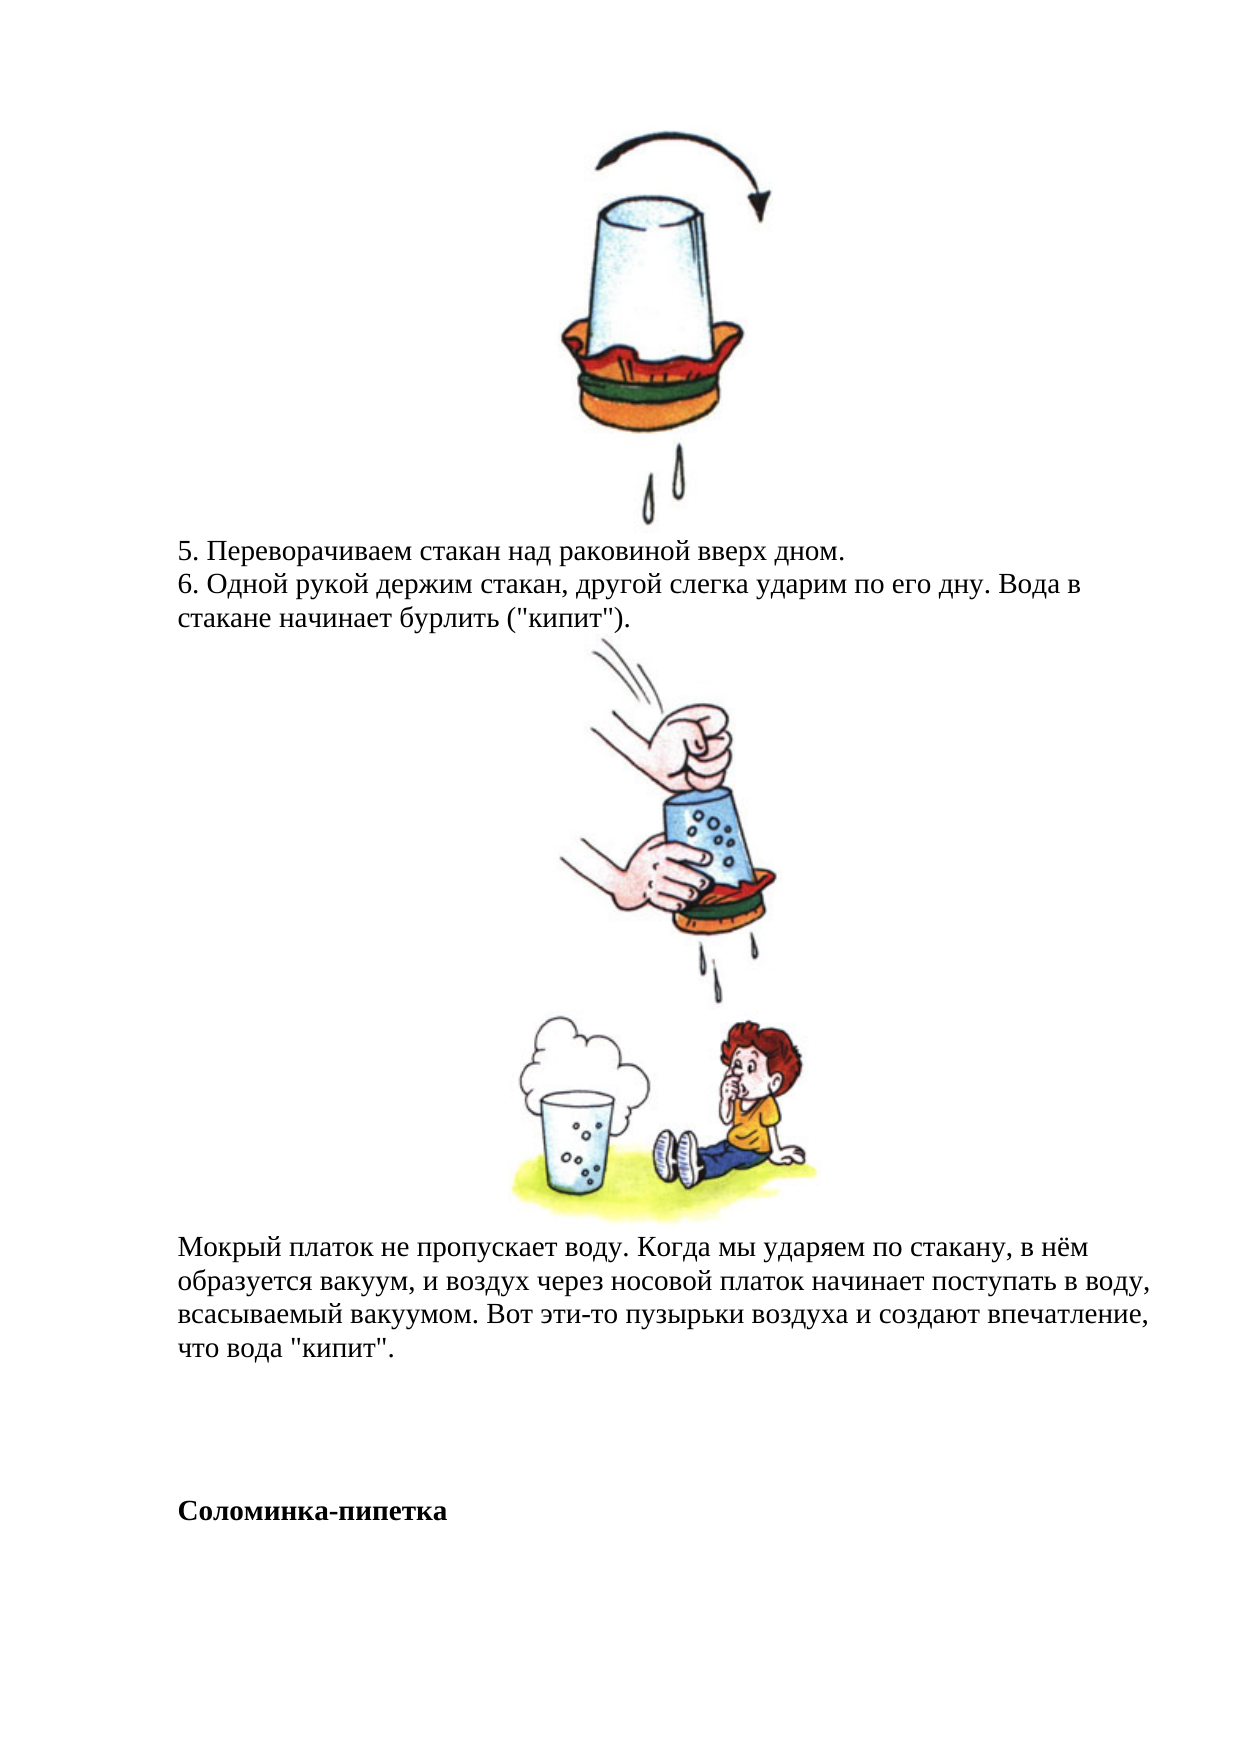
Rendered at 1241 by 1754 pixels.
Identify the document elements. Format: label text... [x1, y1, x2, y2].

text 6. Одной рукой держим стакан, другой слегка ударим по его дну. Вода в стакане начинает бурлить ("кипит"). [177, 566, 1152, 633]
text Мокрый платок не пропускает воду. Когда мы ударяем по стакану, в нём образуется вакуум, и воздух через носовой платок начинает поступать в воду, всасываемый вакуумом. Вот эти-то пузырьки воздуха и создают впечатление, что вода "кипит". [177, 1229, 1152, 1363]
picture [508, 633, 821, 1230]
picture [546, 118, 783, 533]
text Соломинка-пипетка [177, 1445, 1152, 1567]
text 5. Переворачиваем стакан над раковиной вверх дном. [177, 533, 1152, 566]
